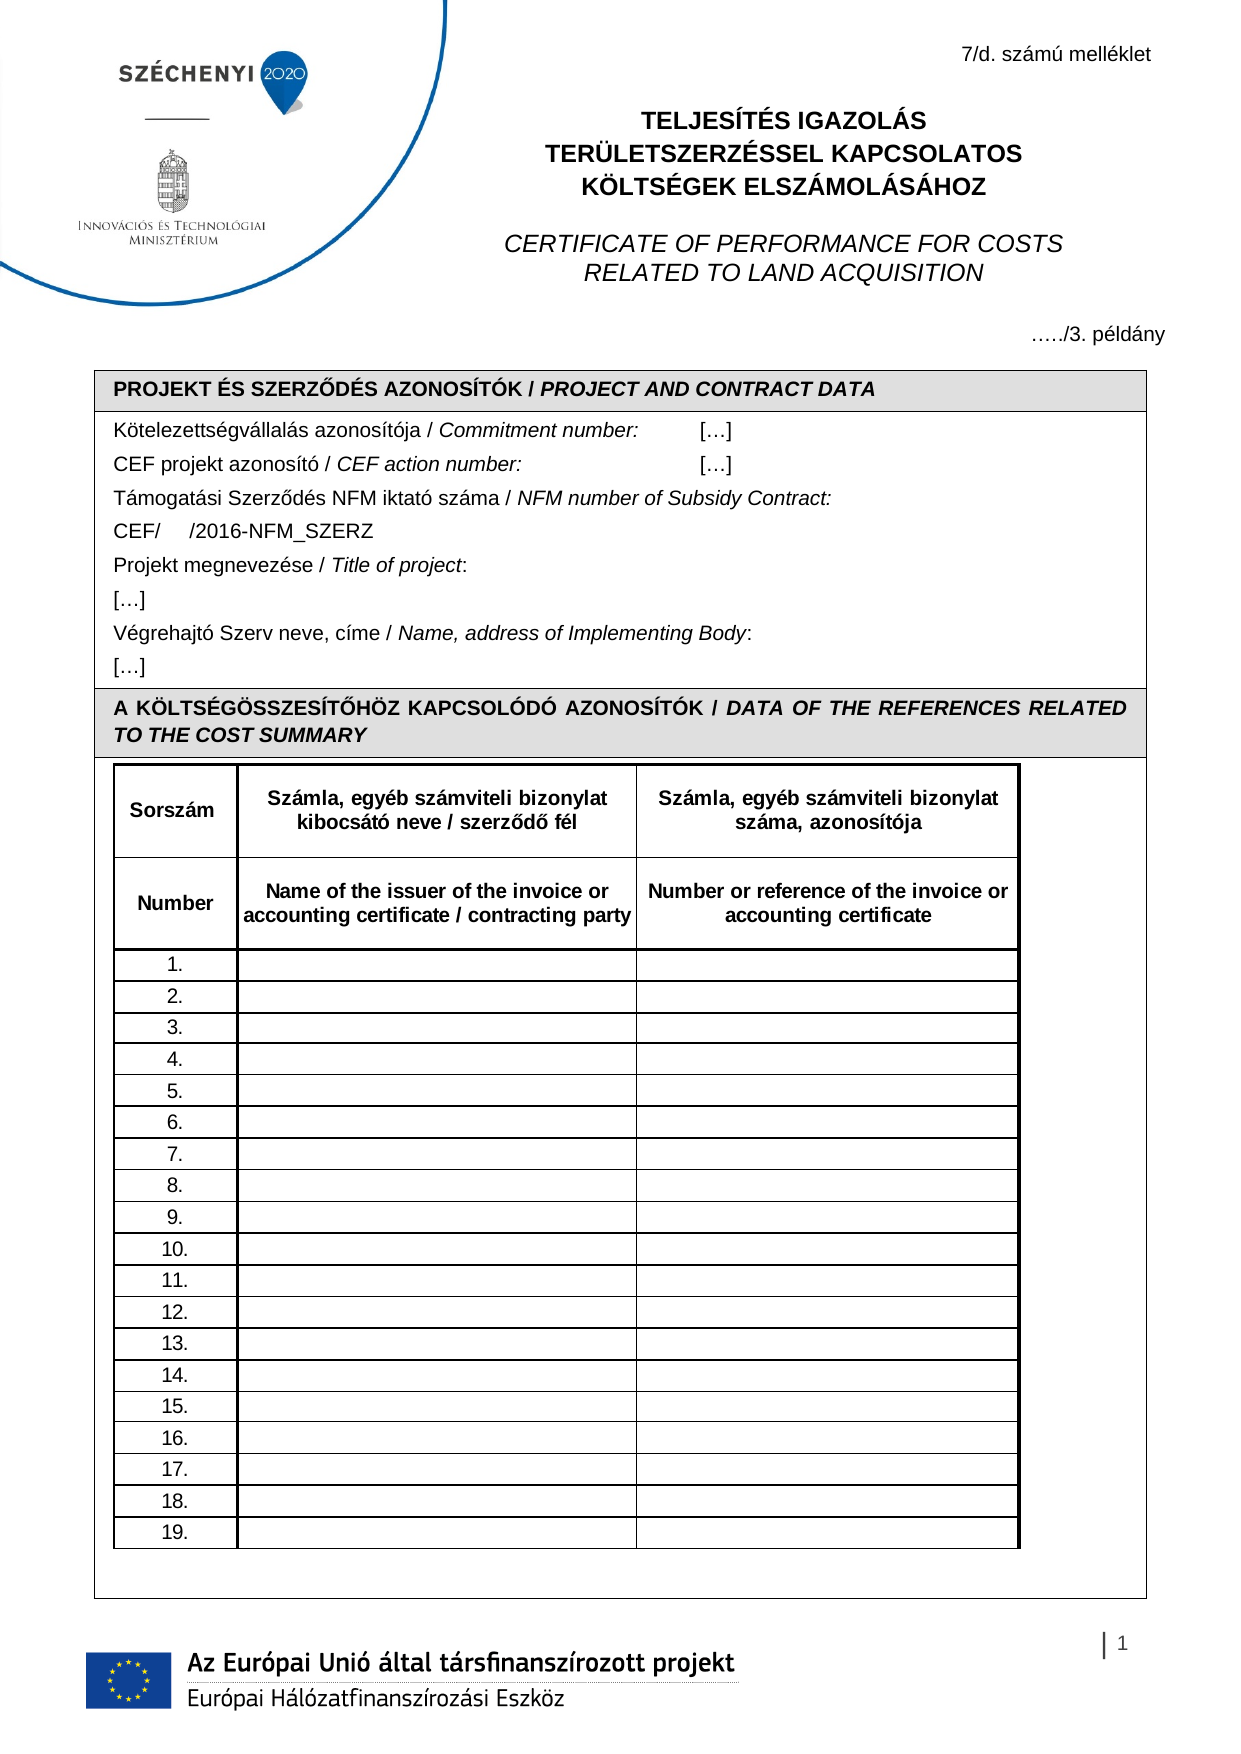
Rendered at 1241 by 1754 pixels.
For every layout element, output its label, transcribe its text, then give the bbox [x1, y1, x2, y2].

table_cell Kötelezettségvállalás azonosítója / Commitment number: […] CEF projekt azonosító / CEF action number: […] Támogatási Szerződés NFM iktató száma / NFM number of Subsidy Contract: CEF/ /2016-NFM_SZERZ Projekt megnevezése / Title of project: […] Végrehajtó Szerv neve, címe / Name, address of Implementing Body: […] [95, 412, 1146, 688]
picture [75, 1644, 750, 1719]
table_header PROJEKT ÉS SZERZŐDÉS AZONOSÍTÓK / PROJECT AND CONTRACT DATA [95, 371, 1146, 411]
picture [0, 0, 459, 316]
table_cell [95, 758, 1146, 1598]
table_cell A KÖLTSÉGÖSSZESÍTŐHÖZ KAPCSOLÓDÓ AZONOSÍTÓK / DATA OF THE REFERENCES RELATED TO THE COST SUMMARY [95, 689, 1146, 757]
text .…./3. példány [75, 321, 1165, 345]
